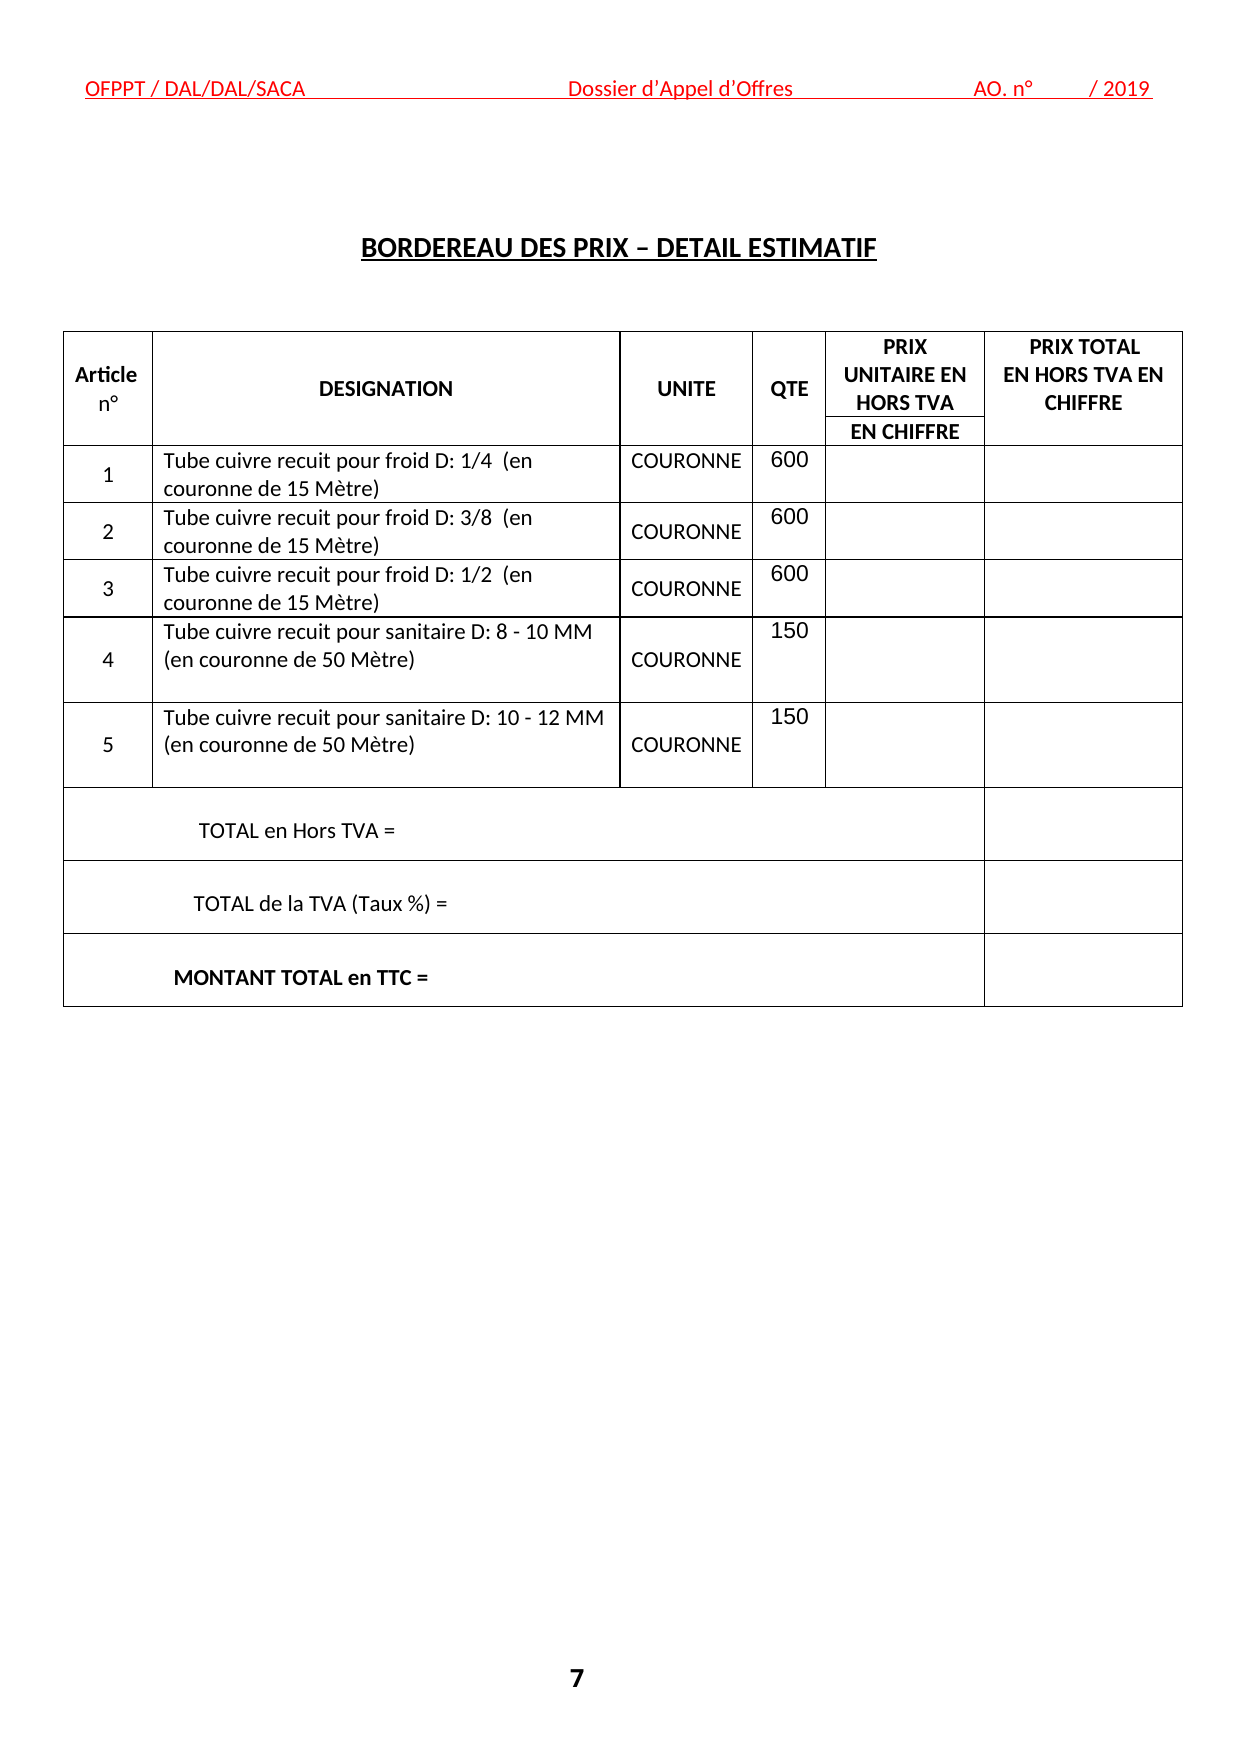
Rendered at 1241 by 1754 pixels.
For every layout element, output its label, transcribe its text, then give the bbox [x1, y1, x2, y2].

text BORDEREAU DES PRIX – DETAIL ESTIMATIF [75, 229, 1162, 265]
table_cell COURONNE [621, 446, 752, 502]
table_cell Tube cuivre recuit pour froid D: 3/8 (en couronne de ) [153, 503, 619, 559]
table_cell TOTAL en Hors TVA = [64, 788, 984, 860]
table_header PRIX UNITAIRE EN HORS TVA [826, 332, 984, 416]
table_cell 600 [753, 446, 825, 502]
table_cell EN CHIFFRE [826, 417, 984, 445]
table_cell [985, 703, 1182, 787]
table_header PRIX TOTAL EN HORS TVA EN CHIFFRE [985, 332, 1182, 445]
table_cell 150 [753, 618, 825, 702]
table_cell [985, 934, 1182, 1006]
table_cell Tube cuivre recuit pour sanitaire D: 10 - (en couronne de ) [153, 703, 619, 787]
table_header DESIGNATION [153, 332, 619, 445]
table_cell 600 [753, 503, 825, 559]
table_cell Tube cuivre recuit pour froid D: 1/4 (en couronne de ) [153, 446, 619, 502]
table_cell 2 [64, 503, 152, 559]
table_cell 4 [64, 618, 152, 702]
table_header QTE [753, 332, 825, 445]
table_cell [985, 560, 1182, 616]
table_cell 5 [64, 703, 152, 787]
table_cell [826, 703, 984, 787]
table_cell 150 [753, 703, 825, 787]
table_cell 600 [753, 560, 825, 616]
table_cell [826, 503, 984, 559]
table_cell TOTAL de la TVA (Taux %) = [64, 861, 984, 933]
table_header UNITE [621, 332, 752, 445]
table_cell [985, 788, 1182, 860]
table_cell MONTANT TOTAL en TTC = [64, 934, 984, 1006]
table_cell COURONNE [621, 503, 752, 559]
table_cell COURONNE [621, 618, 752, 702]
table_header Article n° [64, 332, 152, 445]
table_cell [985, 503, 1182, 559]
table_cell 3 [64, 560, 152, 616]
table_cell COURONNE [621, 560, 752, 616]
table_cell [985, 446, 1182, 502]
table_cell [826, 560, 984, 616]
table_cell COURONNE [621, 703, 752, 787]
table_cell [985, 861, 1182, 933]
table_cell 1 [64, 446, 152, 502]
table_cell Tube cuivre recuit pour froid D: 1/2 (en couronne de ) [153, 560, 619, 616]
table_cell [985, 618, 1182, 702]
table_cell [826, 446, 984, 502]
table_cell [826, 618, 984, 702]
table_cell Tube cuivre recuit pour sanitaire D: 8 - (en couronne de ) [153, 618, 619, 702]
